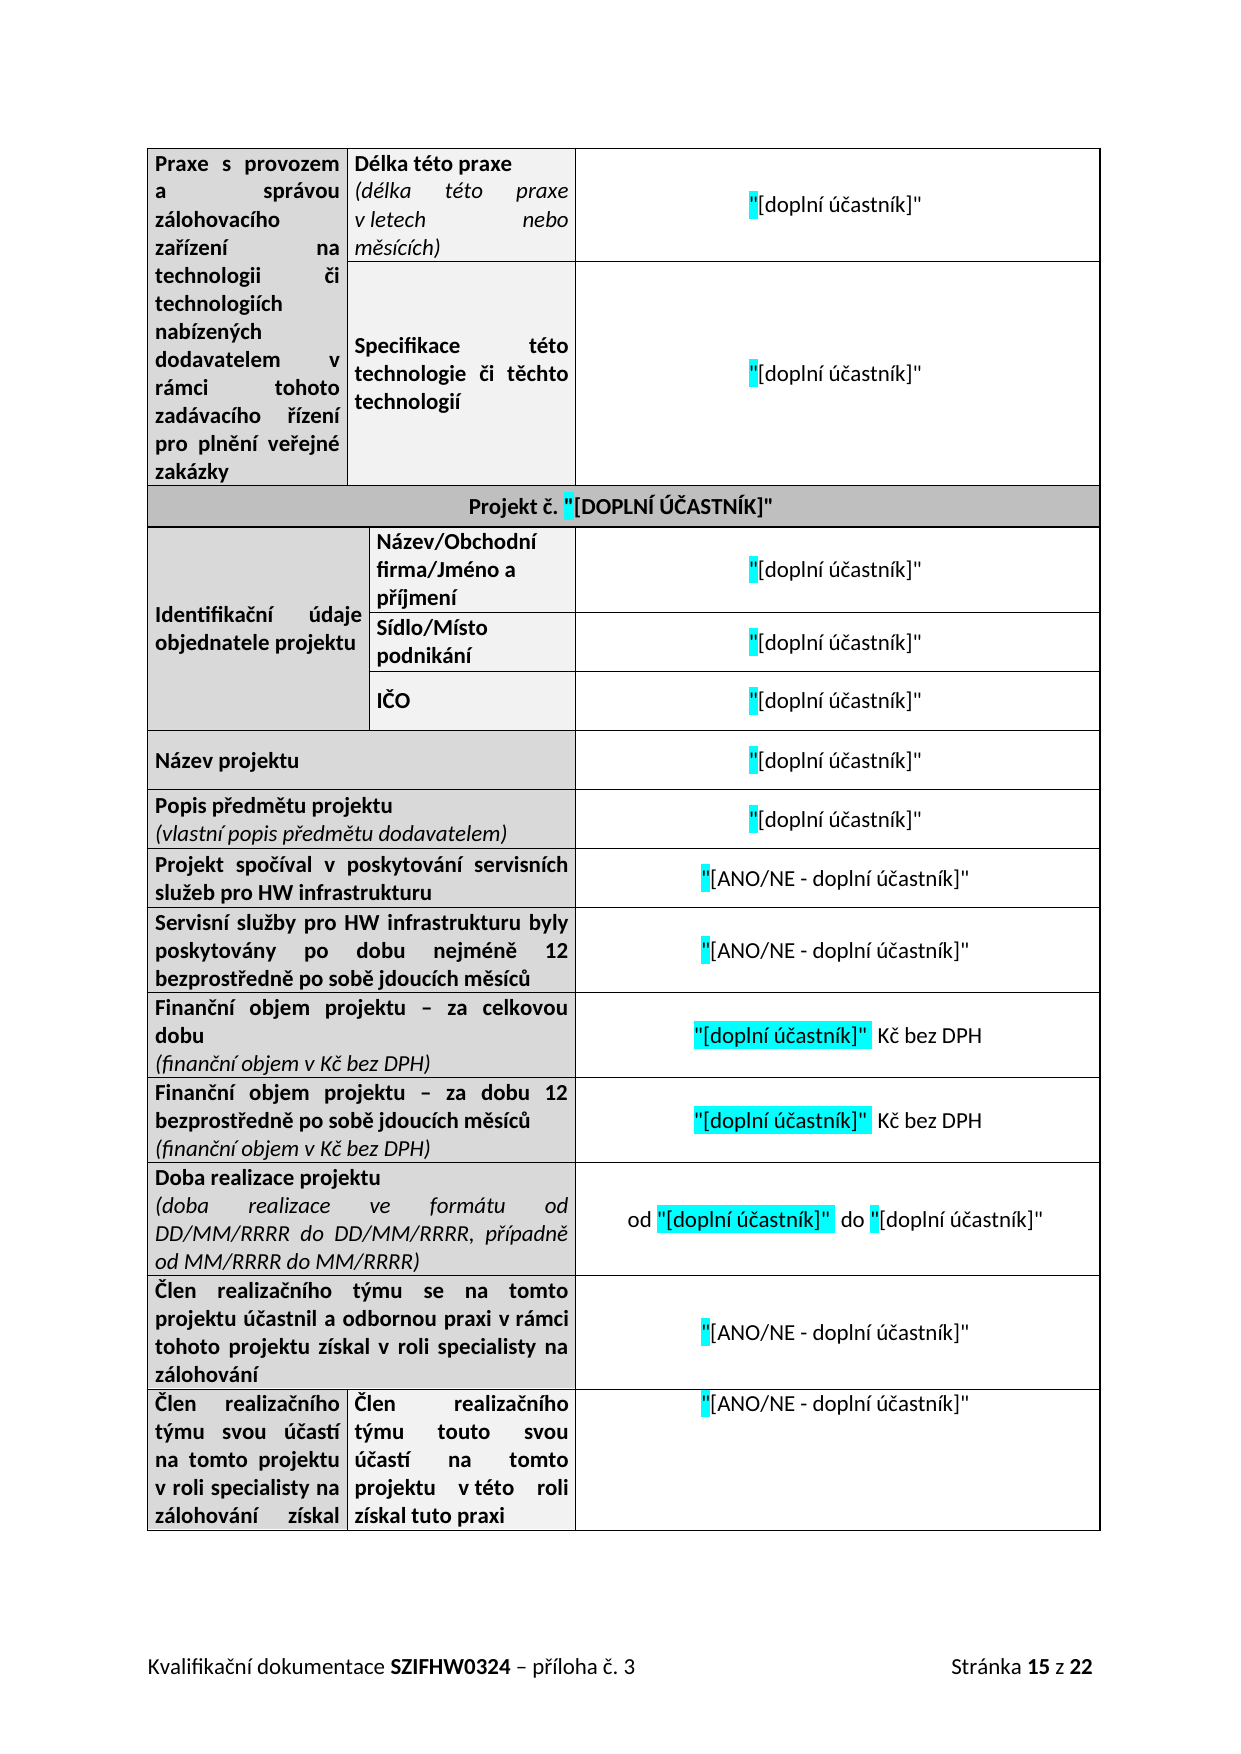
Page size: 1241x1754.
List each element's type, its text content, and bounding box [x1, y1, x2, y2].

table_cell Praxe s provozem a správou zálohovacího zařízení na technologii či technologiích nabízených dodavatelem v rámci tohoto zadávacího řízení pro plnění veřejné zakázky [148, 149, 347, 485]
table_cell [576, 908, 1099, 992]
table_cell [576, 1390, 1099, 1529]
table_cell Délka této praxe (délka této praxe v letech nebo měsících) [348, 149, 575, 261]
table_cell Finanční objem projektu – za dobu 12 bezprostředně po sobě jdoucích měsíců (finanční objem v Kč bez DPH) [148, 1078, 575, 1162]
table_cell Doba realizace projektu (doba realizace ve formátu od DD/MM/RRRR do DD/MM/RRRR, případně od MM/RRRR do MM/RRRR) [148, 1163, 575, 1275]
table_cell Člen realizačního týmu se na tomto projektu účastnil a odbornou praxi v rámci tohoto projektu získal v roli specialisty na zálohování [148, 1276, 575, 1388]
table_cell Servisní služby pro HW infrastrukturu byly poskytovány po dobu nejméně 12 bezprostředně po sobě jdoucích měsíců [148, 908, 575, 992]
table_cell [576, 149, 1099, 261]
table_cell IČO [370, 672, 575, 730]
table_cell Kč bez DPH [576, 1078, 1099, 1162]
table_cell [576, 262, 1099, 485]
table_cell Specifikace této technologie či těchto technologií [348, 262, 575, 485]
table_cell [576, 528, 1099, 612]
table_cell Kč bez DPH [576, 993, 1099, 1077]
table_cell [576, 672, 1099, 730]
table_cell [576, 790, 1099, 848]
table_cell [576, 731, 1099, 789]
table_cell Sídlo/Místo podnikání [370, 613, 575, 671]
table_cell Člen realizačního týmu touto svou účastí na tomto projektu v této roli získal tuto praxi [348, 1390, 575, 1529]
table_cell Popis předmětu projektu (vlastní popis předmětu dodavatelem) [148, 790, 575, 848]
table_cell Projekt č. [148, 486, 1099, 526]
table_cell [576, 1276, 1099, 1388]
table_cell Projekt spočíval v poskytování servisních služeb pro HW infrastrukturu [148, 849, 575, 907]
table_cell Název/Obchodní firma/Jméno a příjmení [370, 528, 575, 612]
table_cell Název projektu [148, 731, 575, 789]
table_cell od do [576, 1163, 1099, 1275]
table_cell Finanční objem projektu – za celkovou dobu (finanční objem v Kč bez DPH) [148, 993, 575, 1077]
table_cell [148, 1390, 347, 1529]
table_cell Identifikační údaje objednatele projektu [148, 528, 369, 730]
table_cell [576, 849, 1099, 907]
table_cell [576, 613, 1099, 671]
